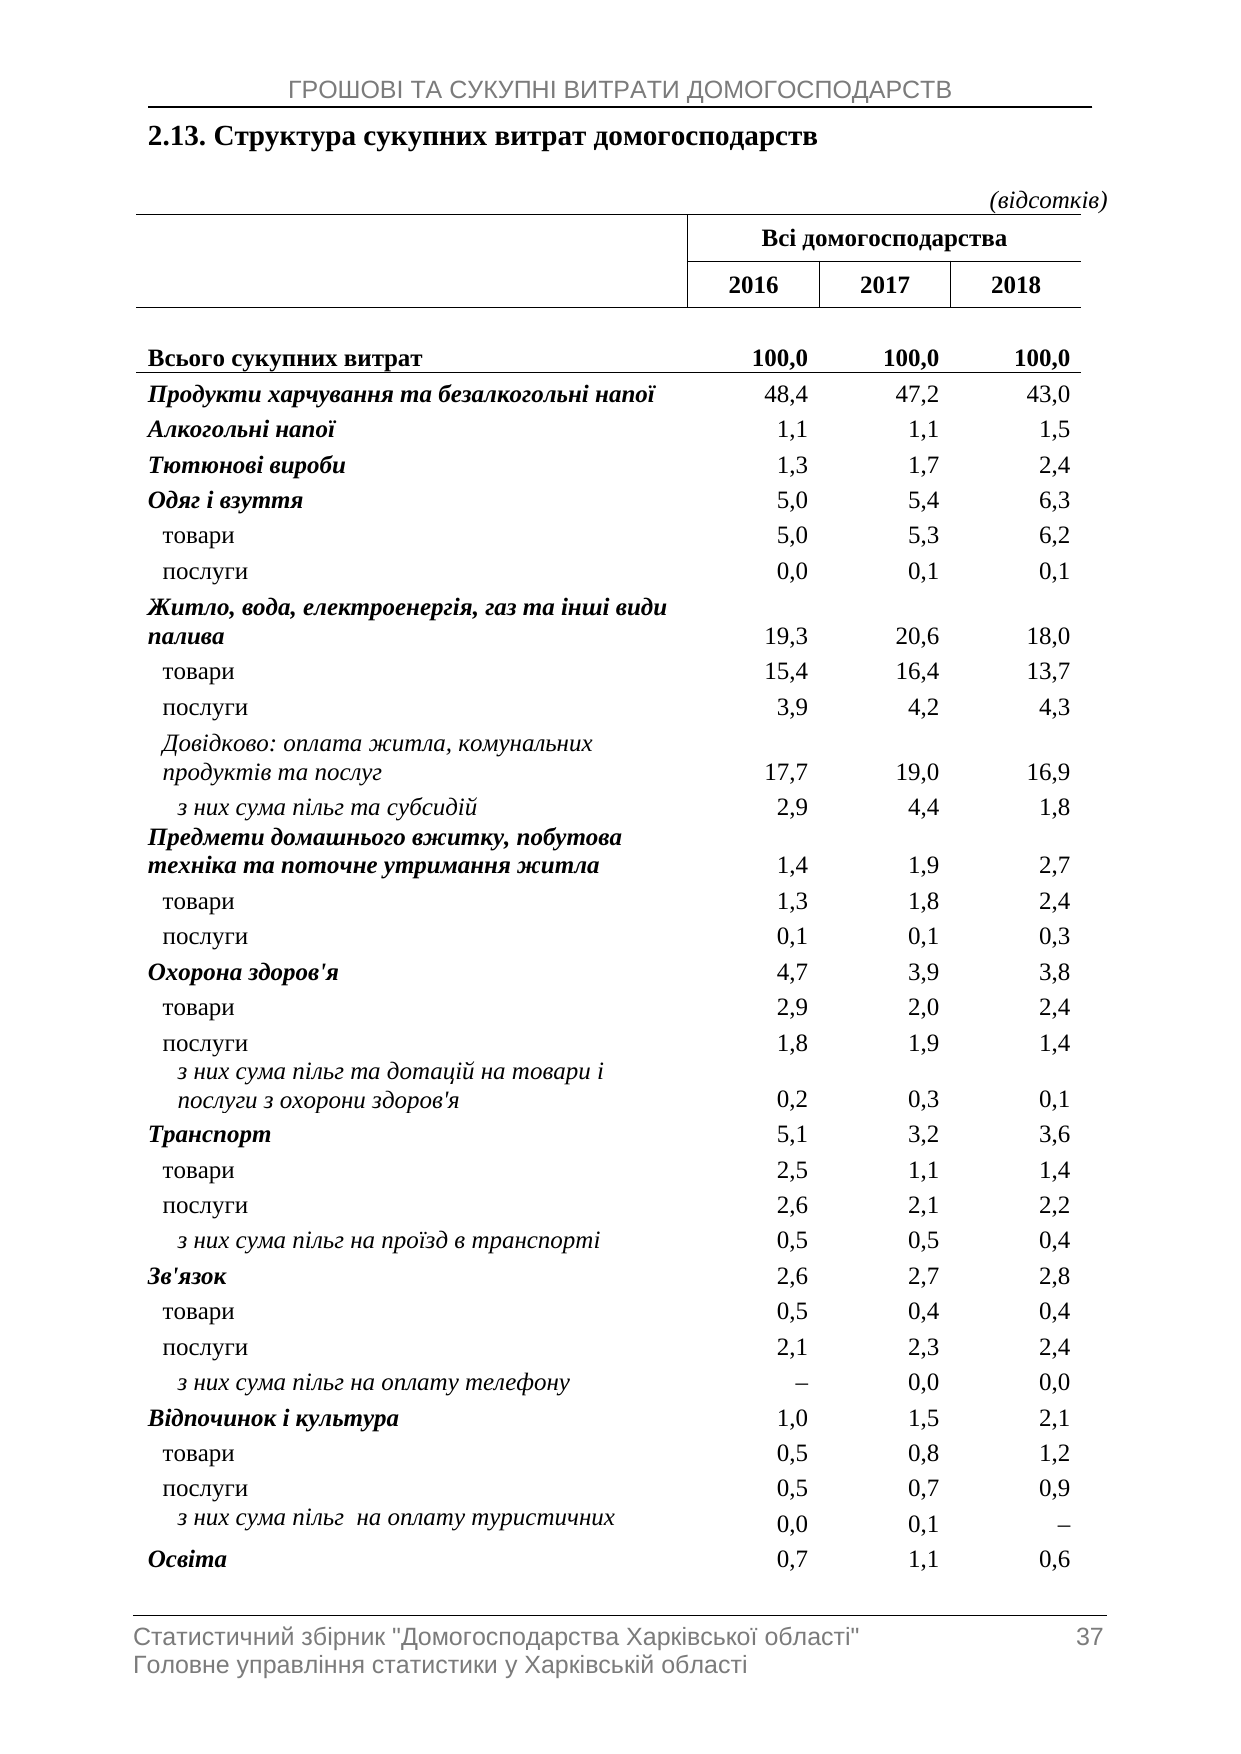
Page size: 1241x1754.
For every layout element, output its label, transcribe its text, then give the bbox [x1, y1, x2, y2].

text (відсотків) [148, 185, 1107, 214]
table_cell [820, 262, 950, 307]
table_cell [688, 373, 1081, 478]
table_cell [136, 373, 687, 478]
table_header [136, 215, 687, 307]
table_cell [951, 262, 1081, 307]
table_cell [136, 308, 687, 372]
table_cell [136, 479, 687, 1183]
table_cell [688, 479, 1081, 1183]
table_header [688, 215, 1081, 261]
text 2.13. Структура сукупних витрат домогосподарств [148, 118, 1092, 152]
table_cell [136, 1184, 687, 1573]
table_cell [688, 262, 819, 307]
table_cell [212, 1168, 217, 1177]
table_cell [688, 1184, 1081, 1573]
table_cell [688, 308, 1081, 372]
